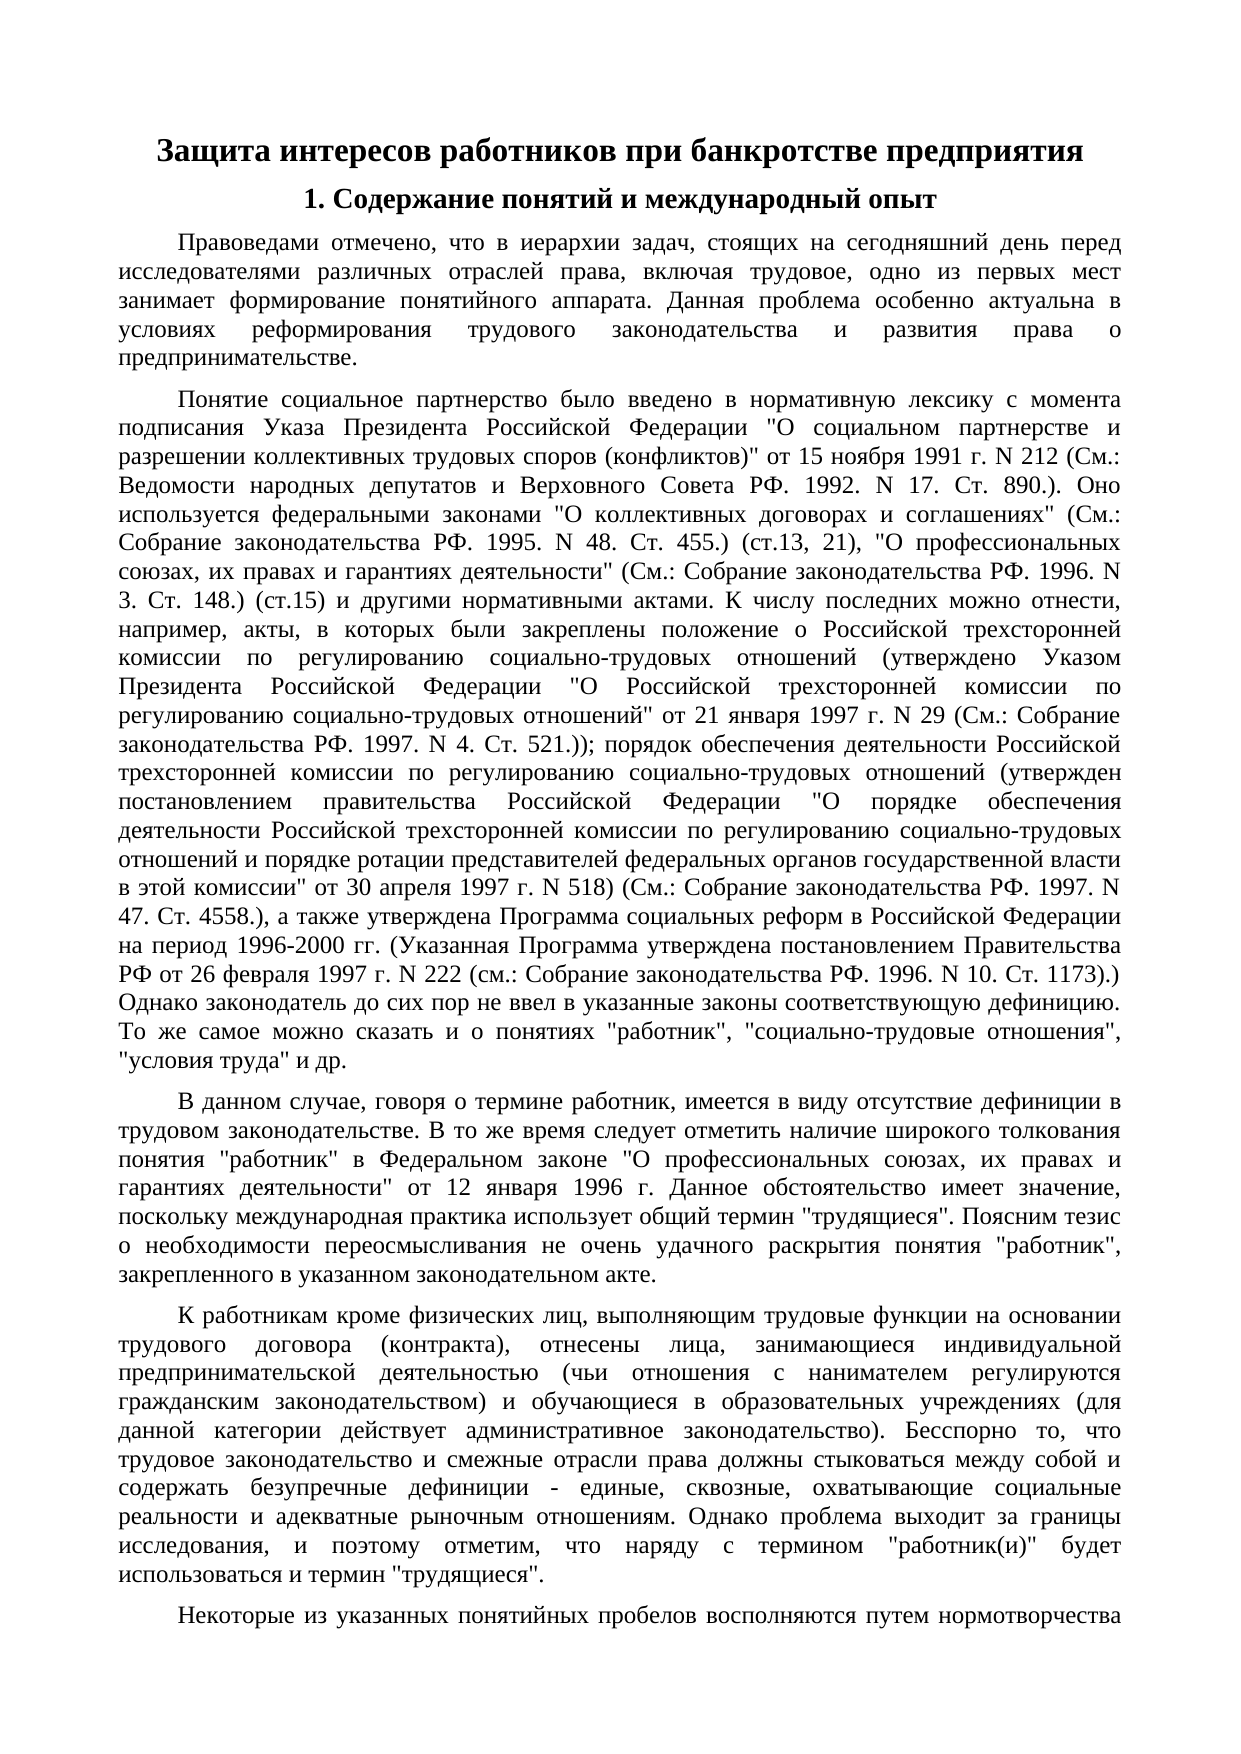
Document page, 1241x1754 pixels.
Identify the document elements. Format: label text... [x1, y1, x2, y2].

text Правоведами отмечено, что в иерархии задач, стоящих на сегодняшний день перед исследователями различных отраслей права, включая трудовое, одно из первых мест занимает формирование понятийного аппарата. Данная проблема особенно актуальна в условиях реформирования трудового законодательства и развития права о предпринимательстве. [118, 227, 1122, 371]
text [118, 1600, 1122, 1629]
text В данном случае, говоря о термине работник, имеется в виду отсутствие дефиниции в трудовом законодательстве. В то же время следует отметить наличие широкого толкования понятия "работник" в Федеральном законе "О профессиональных союзах, их правах и гарантиях деятельности" от 12 января 1996 г. Данное обстоятельство имеет значение, поскольку международная практика использует общий термин "трудящиеся". Поясним тезис о необходимости переосмысливания не очень удачного раскрытия понятия "работник", закрепленного в указанном законодательном акте. [118, 1086, 1122, 1287]
text Защита интересов работников при банкротстве предприятия [118, 131, 1122, 169]
text К работникам кроме физических лиц, выполняющим трудовые функции на основании трудового договора (контракта), отнесены лица, занимающиеся индивидуальной предпринимательской деятельностью (чьи отношения с нанимателем регулируются гражданским законодательством) и обучающиеся в образовательных учреждениях (для данной категории действует административное законодательство). Бесспорно то, что трудовое законодательство и смежные отрасли права должны стыковаться между собой и содержать безупречные дефиниции - единые, сквозные, охватывающие социальные реальности и адекватные рыночным отношениям. Однако проблема выходит за границы исследования, и поэтому отметим, что наряду с термином "работник(и)" будет использоваться и термин "трудящиеся". [118, 1300, 1122, 1587]
text Понятие социальное партнерство было введено в нормативную лексику с момента подписания Указа Президента Российской Федерации "О социальном партнерстве и разрешении коллективных трудовых споров (конфликтов)" от 15 ноября 1991 г. N 212 (Cм.: Ведомости народных депутатов и Верховного Совета РФ. 1992. N 17. Ст. 890.). Оно используется федеральными законами "О коллективных договорах и соглашениях" (См.: Собрание законодательства РФ. 1995. N 48. Ст. 455.) (ст.13, 21), "О профессиональных союзах, их правах и гарантиях деятельности" (См.: Собрание законодательства РФ. 1996. N 3. Cт. 148.) (ст.15) и другими нормативными актами. К числу последних можно отнести, например, акты, в которых были закреплены положение о Российской трехсторонней комиссии по регулированию социально-трудовых отношений (утверждено Указом Президента Российской Федерации "О Российской трехсторонней комиссии по регулированию социально-трудовых отношений" от 21 января 1997 г. N 29 (См.: Собрание законодательства РФ. 1997. N 4. Ст. 521.)); порядок обеспечения деятельности Российской трехсторонней комиссии по регулированию социально-трудовых отношений (утвержден постановлением правительства Российской Федерации "О порядке обеспечения деятельности Российской трехсторонней комиссии по регулированию социально-трудовых отношений и порядке ротации представителей федеральных органов государственной власти в этой комиссии" от 30 апреля 1997 г. N 518) (См.: Собрание законодательства РФ. 1997. N 47. Cт. 4558.), а также утверждена Программа социальных реформ в Российской Федерации на период 1996-2000 гг. (Указанная Программа утверждена постановлением Правительства РФ от 26 февраля 1997 г. N 222 (см.: Собрание законодательства РФ. 1996. N 10. Cт. 1173).) Однако законодатель до сих пор не ввел в указанные законы соответствующую дефиницию. То же самое можно сказать и о понятиях "работник", "социально-трудовые отношения", "условия труда" и др. [118, 384, 1122, 1074]
text 1. Содержание понятий и международный опыт [118, 181, 1122, 215]
